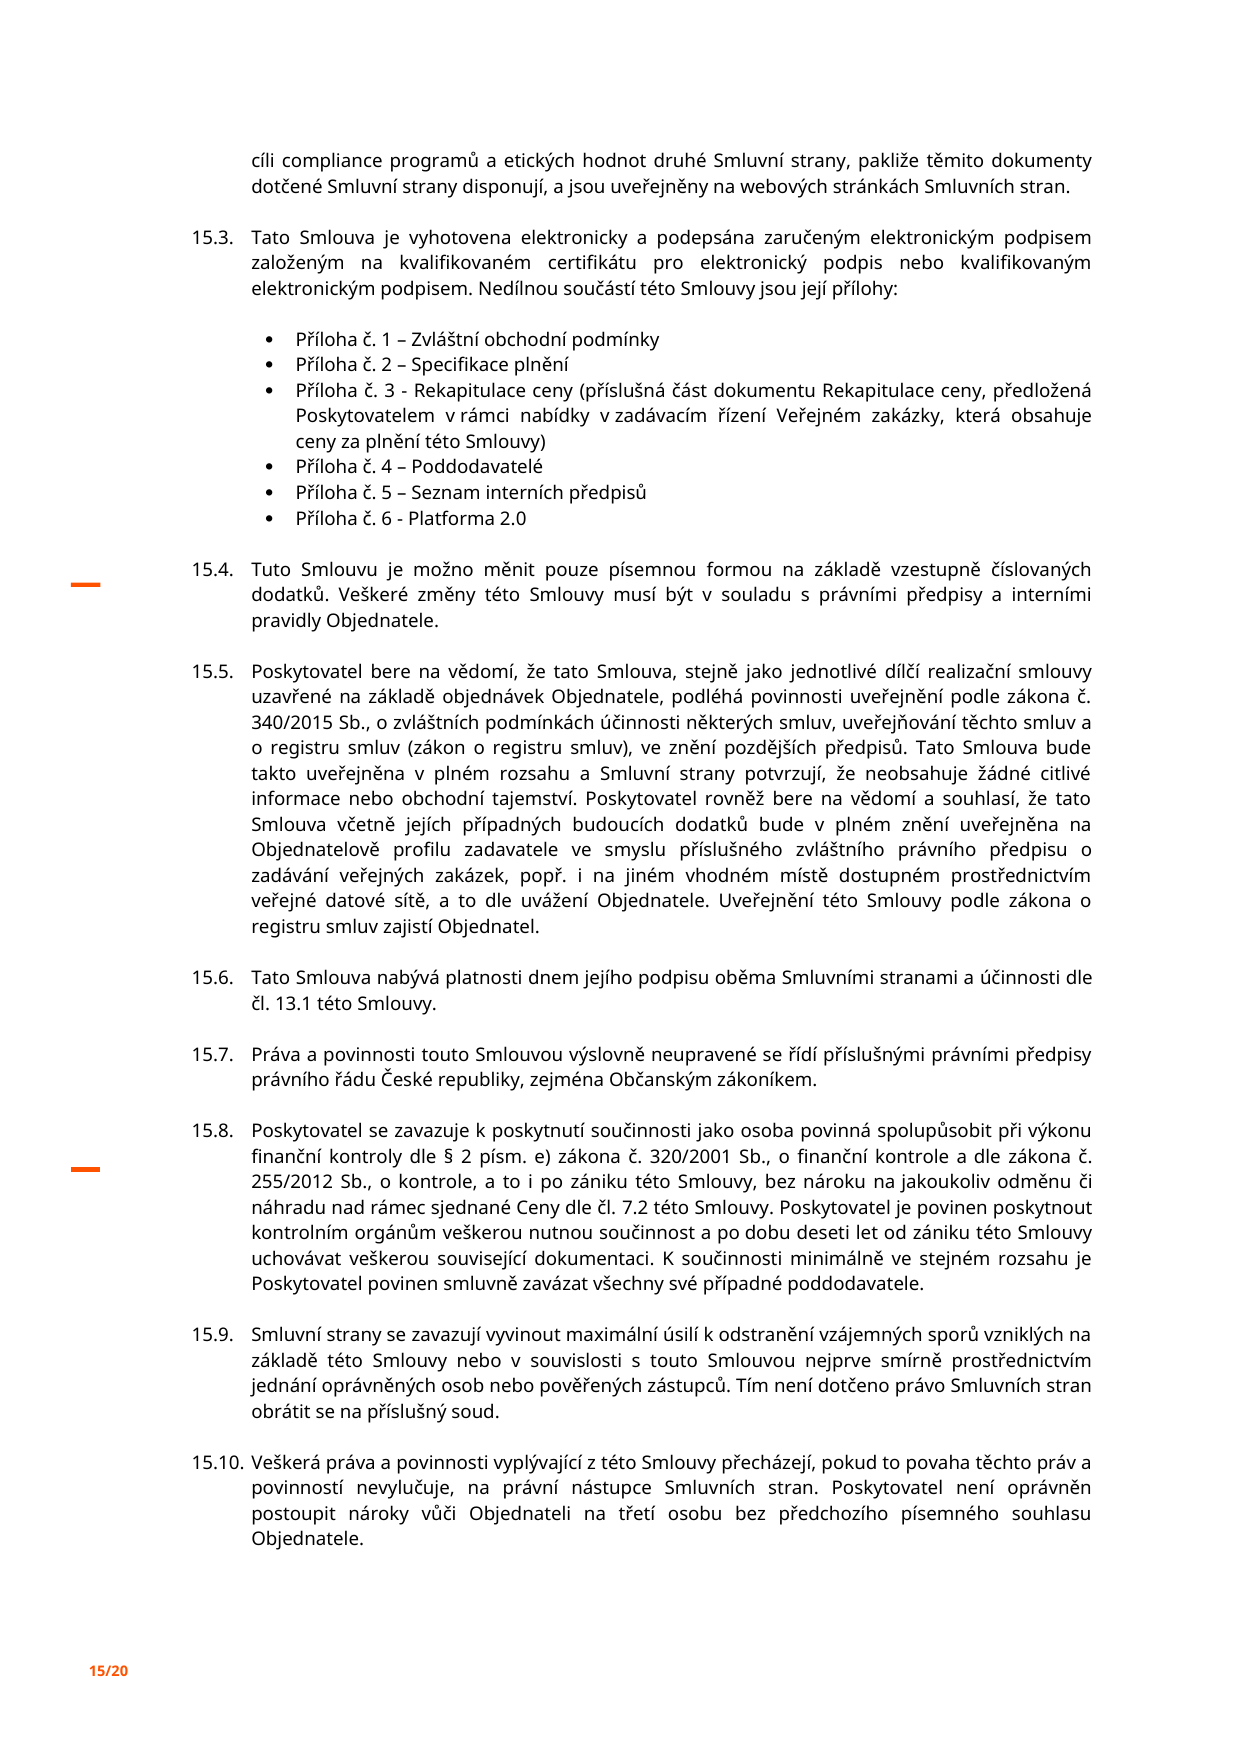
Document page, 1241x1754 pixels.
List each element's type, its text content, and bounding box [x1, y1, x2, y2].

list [191, 148, 1093, 199]
list Poskytovatel se zavazuje k poskytnutí součinnosti jako osoba povinná spolupůsobit při výkonu finanční kontroly dle § 2 písm. e) zákona č. 320/2001 Sb., o finanční kontrole a dle zákona č. 255/2012 Sb., o kontrole, a to i po zániku této Smlouvy, bez nároku na jakoukoliv odměnu či náhradu nad rámec sjednané Ceny dle čl. 7.2 této Smlouvy. Poskytovatel je povinen poskytnout kontrolním orgánům veškerou nutnou součinnost a po dobu deseti let od zániku této Smlouvy uchovávat veškerou související dokumentaci. K součinnosti minimálně ve stejném rozsahu je Poskytovatel povinen smluvně zavázat všechny své případné poddodavatele. [191, 1117, 1093, 1296]
list Veškerá práva a povinnosti vyplývající z této Smlouvy přecházejí, pokud to povaha těchto práv a povinností nevylučuje, na právní nástupce Smluvních stran. Poskytovatel není oprávněn postoupit nároky vůči Objednateli na třetí osobu bez předchozího písemného souhlasu Objednatele. [191, 1449, 1093, 1551]
list Poskytovatel bere na vědomí, že tato Smlouva, stejně jako jednotlivé dílčí realizační smlouvy uzavřené na základě objednávek Objednatele, podléhá povinnosti uveřejnění podle zákona č. 340/2015 Sb., o zvláštních podmínkách účinnosti některých smluv, uveřejňování těchto smluv a o registru smluv (zákon o registru smluv), ve znění pozdějších předpisů. Tato Smlouva bude takto uveřejněna v plném rozsahu a Smluvní strany potvrzují, že neobsahuje žádné citlivé informace nebo obchodní tajemství. Poskytovatel rovněž bere na vědomí a souhlasí, že tato Smlouva včetně jejích případných budoucích dodatků bude v plném znění uveřejněna na Objednatelově profilu zadavatele ve smyslu příslušného zvláštního právního předpisu o zadávání veřejných zakázek, popř. i na jiném vhodném místě dostupném prostřednictvím veřejné datové sítě, a to dle uvážení Objednatele. Uveřejnění této Smlouvy podle zákona o registru smluv zajistí Objednatel. [191, 658, 1093, 939]
list Smluvní strany se zavazují vyvinout maximální úsilí k odstranění vzájemných sporů vzniklých na základě této Smlouvy nebo v souvislosti s touto Smlouvou nejprve smírně prostřednictvím jednání oprávněných osob nebo pověřených zástupců. Tím není dotčeno právo Smluvních stran obrátit se na příslušný soud. [191, 1322, 1093, 1424]
list Příloha č. 5 – Seznam interních předpisů [266, 479, 1093, 505]
list Příloha č. 1 – Zvláštní obchodní podmínky [266, 326, 1093, 352]
list Příloha č. 2 – Specifikace plnění [266, 352, 1093, 377]
list Příloha č. 4 – Poddodavatelé [266, 454, 1093, 479]
list Příloha č. 3 - Rekapitulace ceny (příslušná část dokumentu Rekapitulace ceny, předložená Poskytovatelem v rámci nabídky v zadávacím řízení Veřejném zakázky, která obsahuje ceny za plnění této Smlouvy) [266, 377, 1093, 454]
list Příloha č. 6 - Platforma 2.0 [266, 505, 1093, 530]
list Práva a povinnosti touto Smlouvou výslovně neupravené se řídí příslušnými právními předpisy právního řádu České republiky, zejména Občanským zákoníkem. [191, 1041, 1093, 1092]
list Tato Smlouva nabývá platnosti dnem jejího podpisu oběma Smluvními stranami a účinnosti dle čl. 13.1 této Smlouvy. [191, 964, 1093, 1015]
list Tato Smlouva je vyhotovena elektronicky a podepsána zaručeným elektronickým podpisem založeným na kvalifikovaném certifikátu pro elektronický podpis nebo kvalifikovaným elektronickým podpisem. Nedílnou součástí této Smlouvy jsou její přílohy: [191, 224, 1093, 301]
list Tuto Smlouvu je možno měnit pouze písemnou formou na základě vzestupně číslovaných dodatků. Veškeré změny této Smlouvy musí být v souladu s právními předpisy a interními pravidly Objednatele. [191, 556, 1093, 632]
